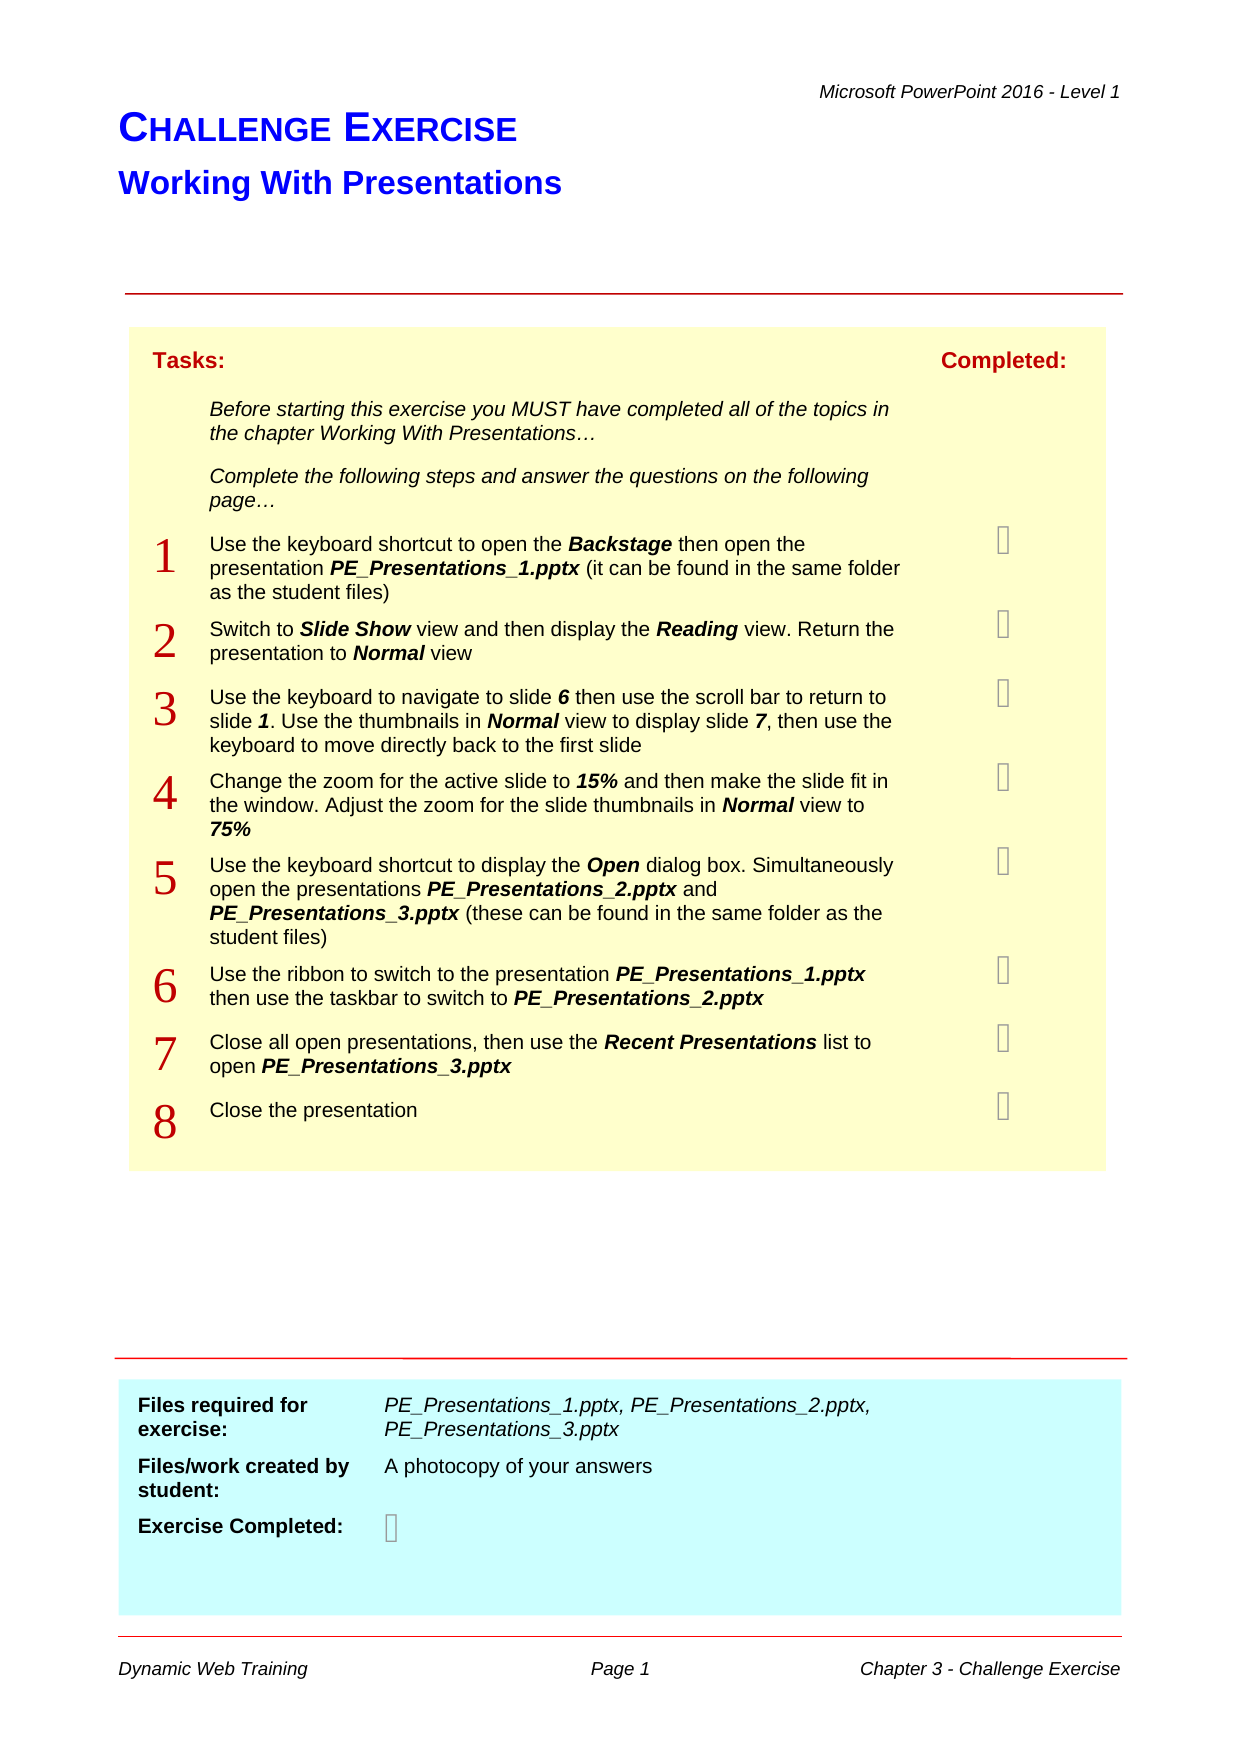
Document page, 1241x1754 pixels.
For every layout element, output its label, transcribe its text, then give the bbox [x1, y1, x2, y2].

text Working With Presentations [118, 163, 1122, 202]
subtitle Challenge Exercise [118, 103, 1122, 151]
